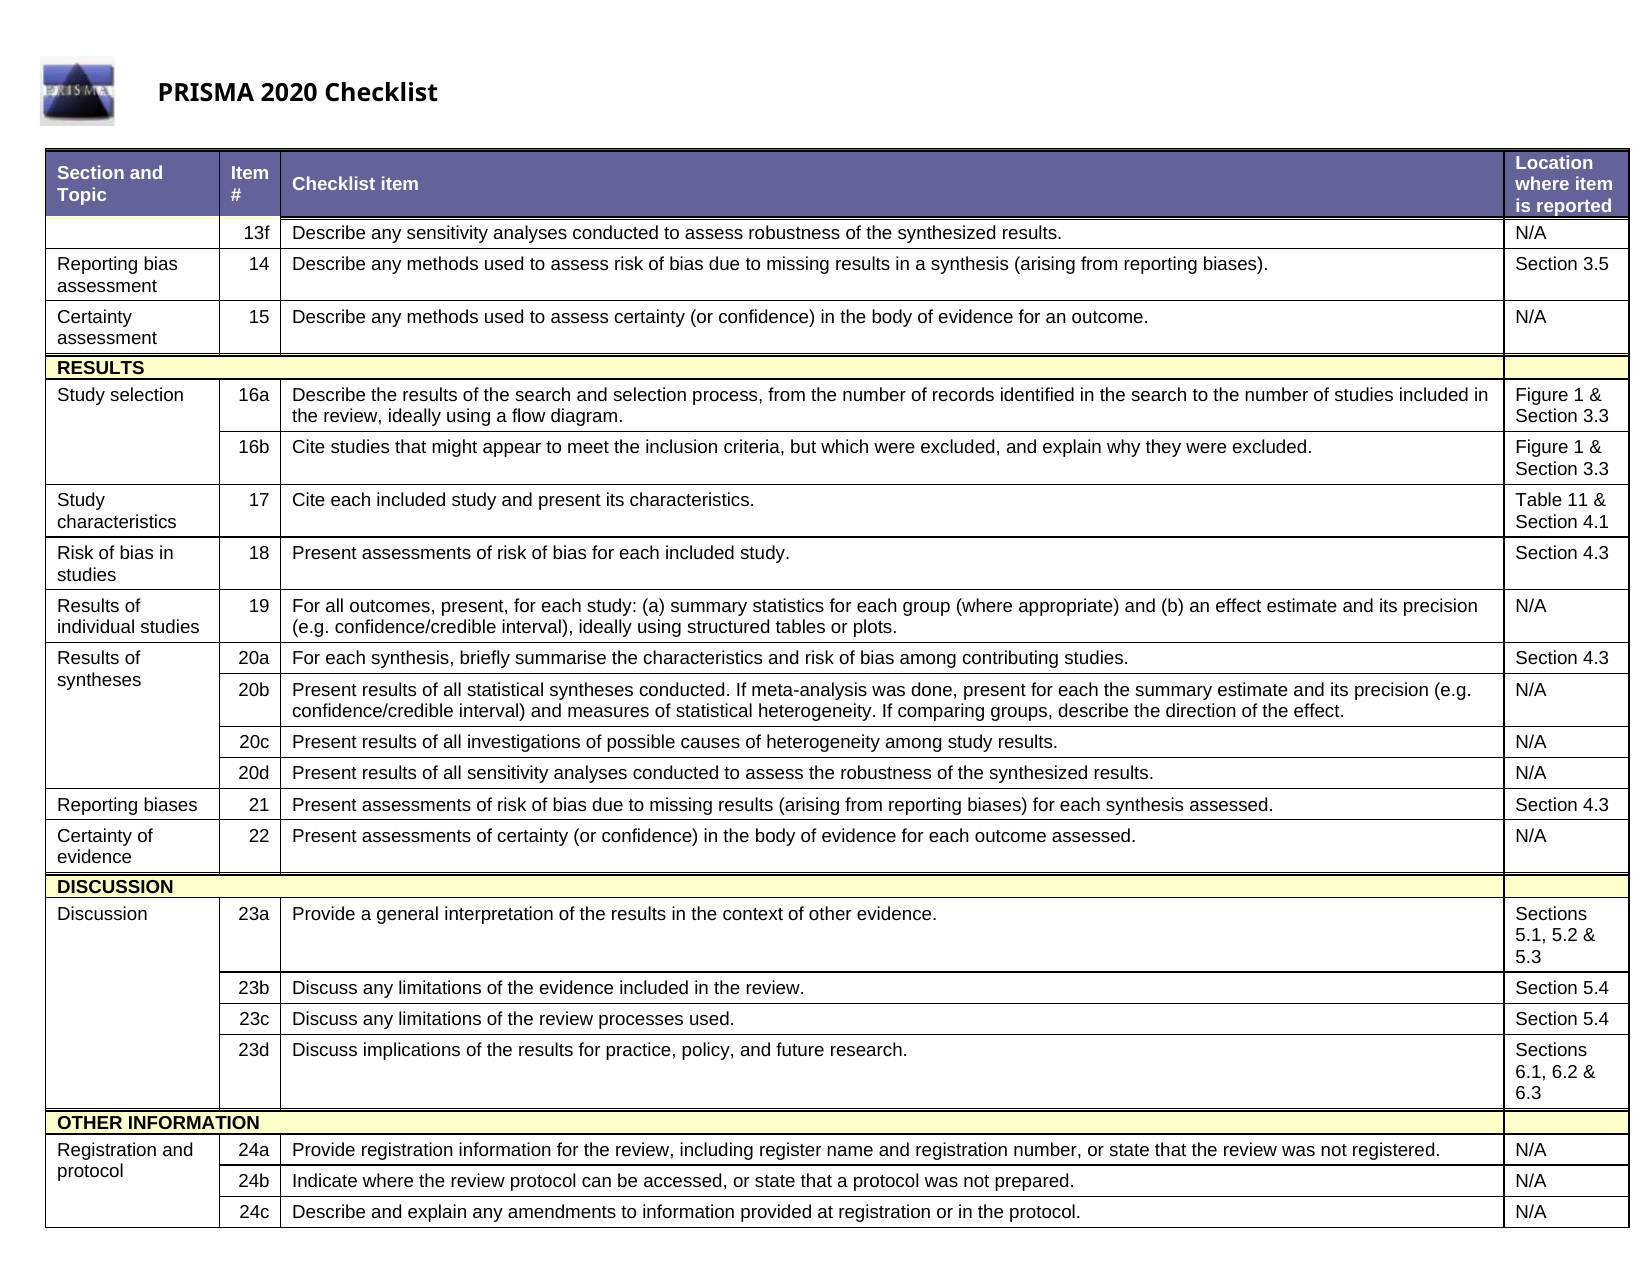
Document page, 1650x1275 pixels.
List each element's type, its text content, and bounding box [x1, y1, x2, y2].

table_cell Section 4.3 [1505, 789, 1628, 819]
table_cell Discuss any limitations of the evidence included in the review. [281, 973, 1503, 1002]
table_cell Present results of all statistical syntheses conducted. If meta-analysis was done, present for each the summary estimate and its precision (e.g. confidence/credible interval) and measures of statistical heterogeneity. If comparing groups, describe the direction of the effect. [281, 674, 1503, 726]
table_cell Certainty assessment [46, 301, 219, 353]
table_cell 24a [220, 1135, 280, 1164]
table_cell 23d [220, 1035, 280, 1108]
table_cell 20d [220, 758, 280, 788]
table_cell OTHER INFORMATION [46, 1112, 1503, 1133]
table_cell Cite studies that might appear to meet the inclusion criteria, but which were excluded, and explain why they were excluded. [281, 432, 1503, 484]
table_cell Present results of all investigations of possible causes of heterogeneity among study results. [281, 727, 1503, 757]
table_cell Results of individual studies [46, 590, 219, 642]
table_cell Section 3.5 [1505, 249, 1628, 300]
table_cell Indicate where the review protocol can be accessed, or state that a protocol was not prepared. [281, 1166, 1503, 1196]
table_cell Reporting bias assessment [46, 249, 219, 300]
table_cell Registration and protocol [46, 1135, 219, 1227]
table_cell N/A [1505, 727, 1628, 757]
table_cell 23a [220, 898, 280, 971]
table_cell Reporting biases [46, 789, 219, 819]
table_cell 22 [220, 820, 280, 872]
table_cell Figure 1 & Section 3.3 [1505, 380, 1628, 431]
table_cell RESULTS [46, 357, 1503, 378]
table_cell Provide a general interpretation of the results in the context of other evidence. [281, 898, 1503, 971]
table_cell [1505, 357, 1628, 378]
table_cell 23c [220, 1004, 280, 1034]
table_cell 20b [220, 674, 280, 726]
table_cell N/A [1505, 301, 1628, 353]
table_cell Discuss implications of the results for practice, policy, and future research. [281, 1035, 1503, 1108]
table_header Checklist item [281, 152, 1503, 216]
table_cell N/A [1505, 674, 1628, 726]
table_cell Results of syntheses [46, 643, 219, 788]
table_cell N/A [1505, 820, 1628, 872]
table_cell Present assessments of risk of bias due to missing results (arising from reporting biases) for each synthesis assessed. [281, 789, 1503, 819]
table_cell Describe and explain any amendments to information provided at registration or in the protocol. [281, 1197, 1503, 1227]
table_cell 18 [220, 538, 280, 589]
table_cell Describe any methods used to assess certainty (or confidence) in the body of evidence for an outcome. [281, 301, 1503, 353]
table_cell Section 4.3 [1505, 643, 1628, 673]
table_cell 20c [220, 727, 280, 757]
table_cell Sections 6.1, 6.2 & 6.3 [1505, 1035, 1628, 1108]
table_cell Describe any sensitivity analyses conducted to assess robustness of the synthesized results. [281, 220, 1503, 247]
table_cell Certainty of evidence [46, 820, 219, 872]
table_header Location where item is reported [1505, 152, 1628, 216]
table_cell Table 11 & Section 4.1 [1505, 485, 1628, 536]
table_cell Risk of bias in studies [46, 538, 219, 589]
table_cell N/A [1505, 220, 1628, 247]
table_cell Sections 5.1, 5.2 & 5.3 [1505, 898, 1628, 971]
table_header Item # [220, 152, 280, 216]
table_cell For each synthesis, briefly summarise the characteristics and risk of bias among contributing studies. [281, 643, 1503, 673]
table_cell Cite each included study and present its characteristics. [281, 485, 1503, 536]
table_cell Provide registration information for the review, including register name and registration number, or state that the review was not registered. [281, 1135, 1503, 1164]
table_header Section and Topic [46, 152, 219, 216]
table_cell 16b [220, 432, 280, 484]
table_cell 19 [220, 590, 280, 642]
table_cell 21 [220, 789, 280, 819]
table_cell Present assessments of certainty (or confidence) in the body of evidence for each outcome assessed. [281, 820, 1503, 872]
table_cell Discuss any limitations of the review processes used. [281, 1004, 1503, 1034]
table_cell 16a [220, 380, 280, 431]
table_cell [1505, 876, 1628, 897]
picture [39, 56, 115, 126]
table_cell 20a [220, 643, 280, 673]
table_cell N/A [1505, 1135, 1628, 1164]
table_cell N/A [1505, 758, 1628, 788]
table_cell Discussion [46, 898, 219, 1108]
table_cell Study characteristics [46, 485, 219, 536]
table_cell Figure 1 & Section 3.3 [1505, 432, 1628, 484]
table_cell 17 [220, 485, 280, 536]
table_cell 23b [220, 973, 280, 1002]
table_cell Section 4.3 [1505, 538, 1628, 589]
table_cell Study selection [46, 380, 219, 484]
table_cell N/A [1505, 590, 1628, 642]
table_cell 24b [220, 1166, 280, 1196]
table_cell N/A [1505, 1166, 1628, 1196]
table_cell Section 5.4 [1505, 973, 1628, 1002]
table_cell 14 [220, 249, 280, 300]
table_cell DISCUSSION [46, 876, 1503, 897]
table_cell [1505, 1112, 1628, 1133]
table_cell Describe the results of the search and selection process, from the number of records identified in the search to the number of studies included in the review, ideally using a flow diagram. [281, 380, 1503, 431]
table_cell Present assessments of risk of bias for each included study. [281, 538, 1503, 589]
table_cell 24c [220, 1197, 280, 1227]
table_cell Describe any methods used to assess risk of bias due to missing results in a synthesis (arising from reporting biases). [281, 249, 1503, 300]
table_cell N/A [1505, 1197, 1628, 1227]
table_cell 13f [220, 219, 280, 247]
table_cell For all outcomes, present, for each study: (a) summary statistics for each group (where appropriate) and (b) an effect estimate and its precision (e.g. confidence/credible interval), ideally using structured tables or plots. [281, 590, 1503, 642]
table_cell Present results of all sensitivity analyses conducted to assess the robustness of the synthesized results. [281, 758, 1503, 788]
table_cell 15 [220, 301, 280, 353]
table_cell Section 5.4 [1505, 1004, 1628, 1034]
